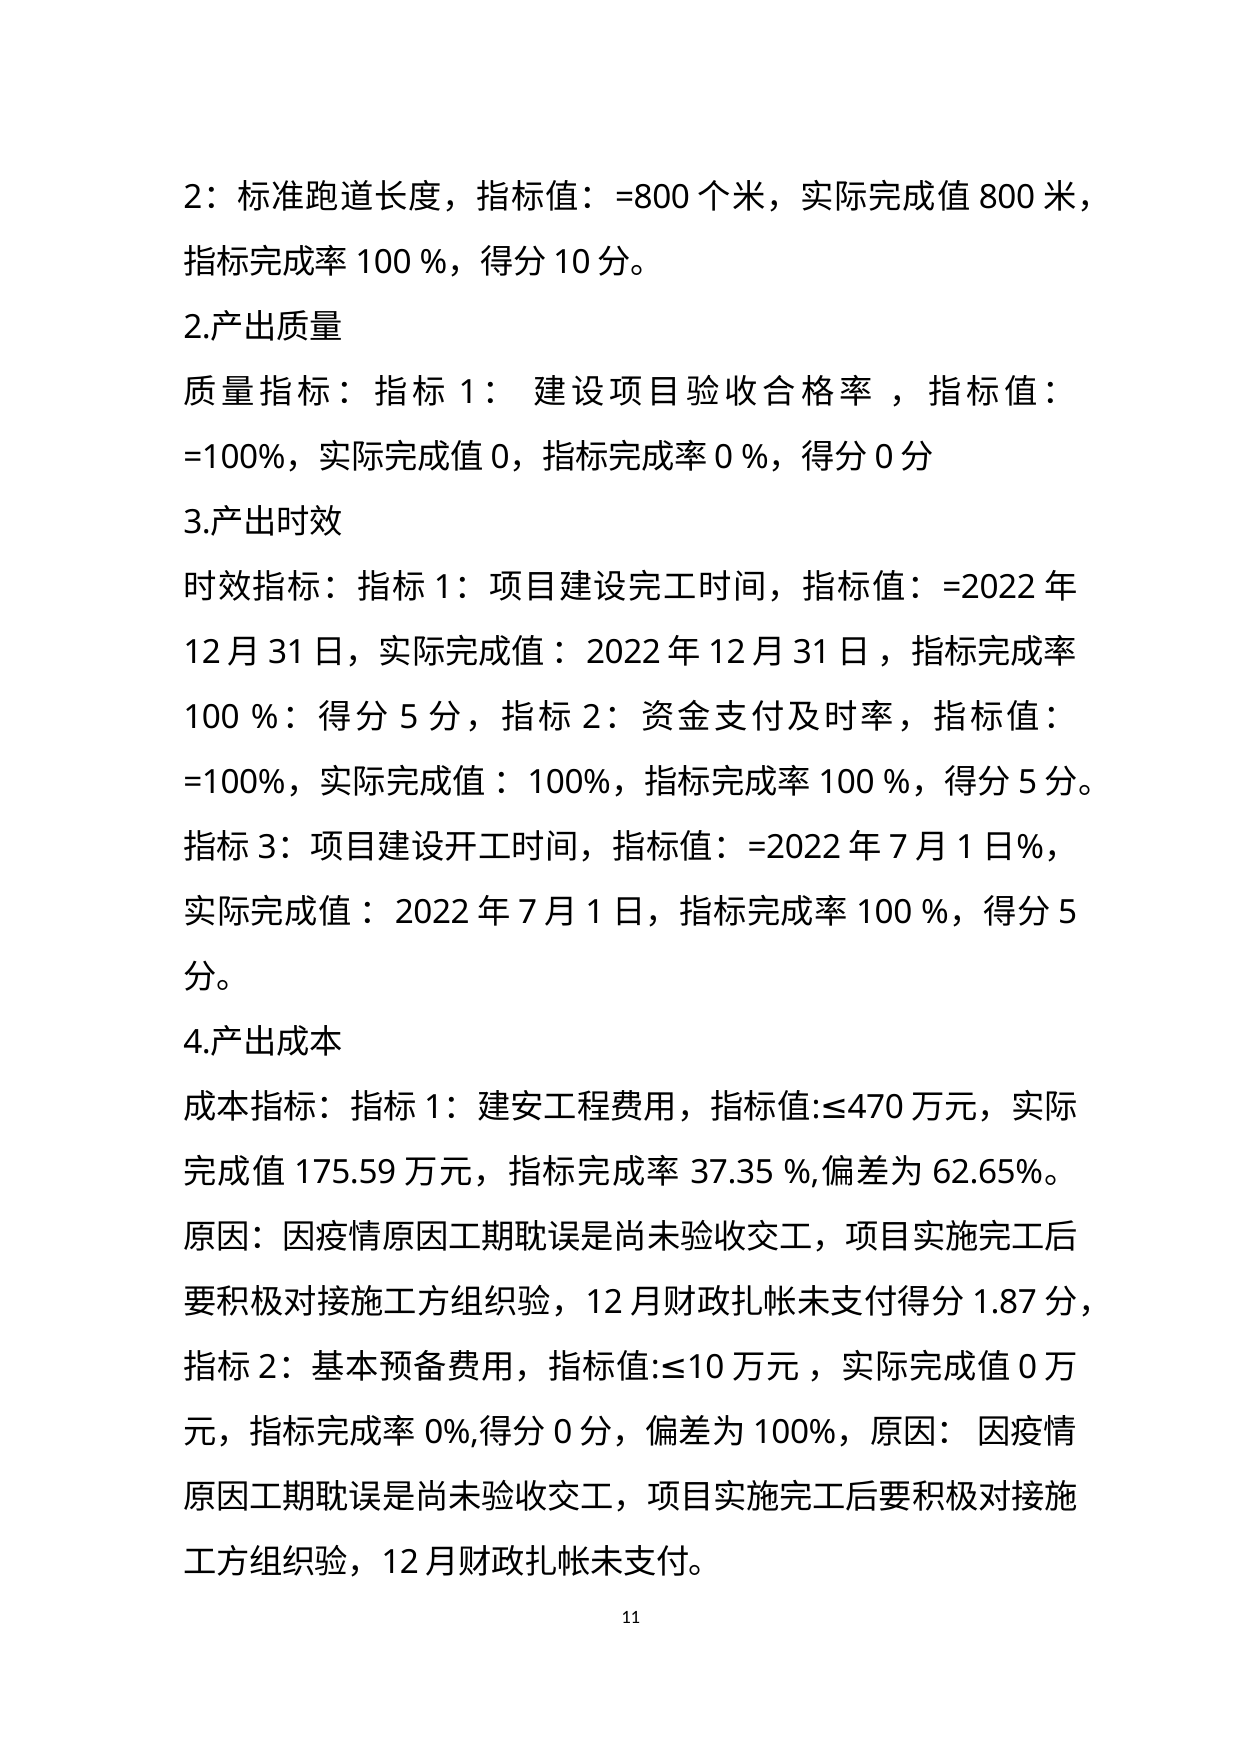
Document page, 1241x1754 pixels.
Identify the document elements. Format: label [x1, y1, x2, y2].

text [183, 162, 1078, 1592]
